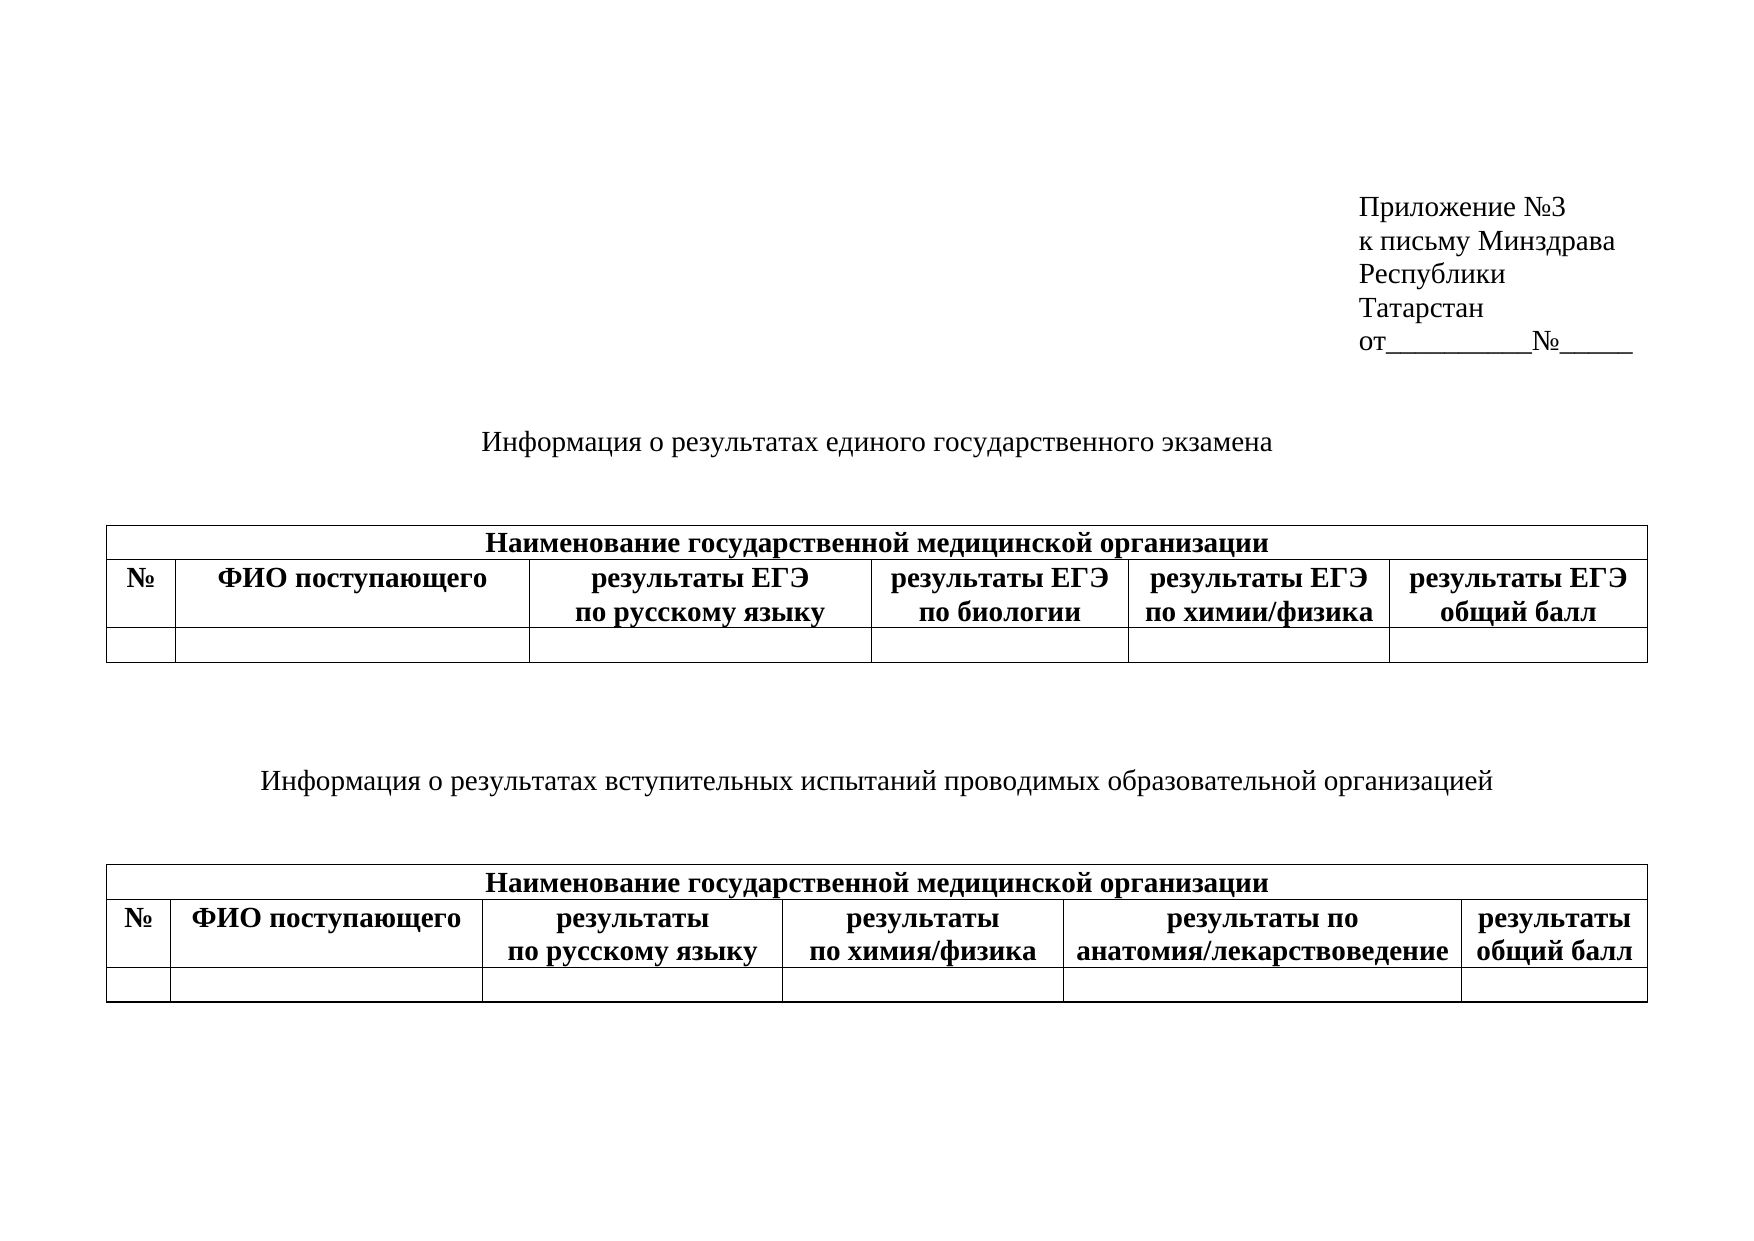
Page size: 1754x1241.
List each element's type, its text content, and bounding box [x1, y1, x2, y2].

table_cell [1390, 628, 1647, 662]
table_cell результаты ЕГЭ по русскому языку [530, 560, 871, 627]
table_cell результаты по русскому языку [483, 900, 782, 967]
table_cell [1462, 968, 1647, 1001]
table_cell [107, 628, 175, 662]
table_cell результаты ЕГЭ общий балл [1390, 560, 1647, 627]
table_cell [1064, 968, 1461, 1001]
table_cell [107, 968, 170, 1001]
table_cell результаты по анатомия/лекарствоведение [1064, 900, 1461, 967]
table_header Наименование государственной медицинской организации [107, 526, 1647, 559]
table_cell [176, 628, 529, 662]
table_cell № [107, 900, 170, 967]
table_cell № [107, 560, 175, 627]
table_cell ФИО поступающего [171, 900, 482, 967]
text Республики Татарстан [1358, 256, 1636, 323]
table_cell [530, 628, 871, 662]
table_cell ФИО поступающего [176, 560, 529, 627]
text к письму Минздрава [1358, 223, 1636, 256]
table_header Наименование государственной медицинской организации [107, 865, 1647, 899]
table_cell результаты ЕГЭ по химии/физика [1129, 560, 1389, 627]
table_cell [483, 968, 782, 1001]
text Информация о результатах единого государственного экзамена [118, 424, 1636, 457]
text Приложение №3 [1358, 189, 1636, 223]
table_cell [171, 968, 482, 1001]
table_cell результаты по химия/физика [783, 900, 1063, 967]
table_cell результаты ЕГЭ по биологии [872, 560, 1128, 627]
table_cell [783, 968, 1063, 1001]
table_cell результаты общий балл [1462, 900, 1647, 967]
table_cell [1129, 628, 1389, 662]
text от__________№_____ [1358, 323, 1636, 357]
text Информация о результатах вступительных испытаний проводимых образовательной организацией [118, 763, 1636, 797]
table_cell [872, 628, 1128, 662]
